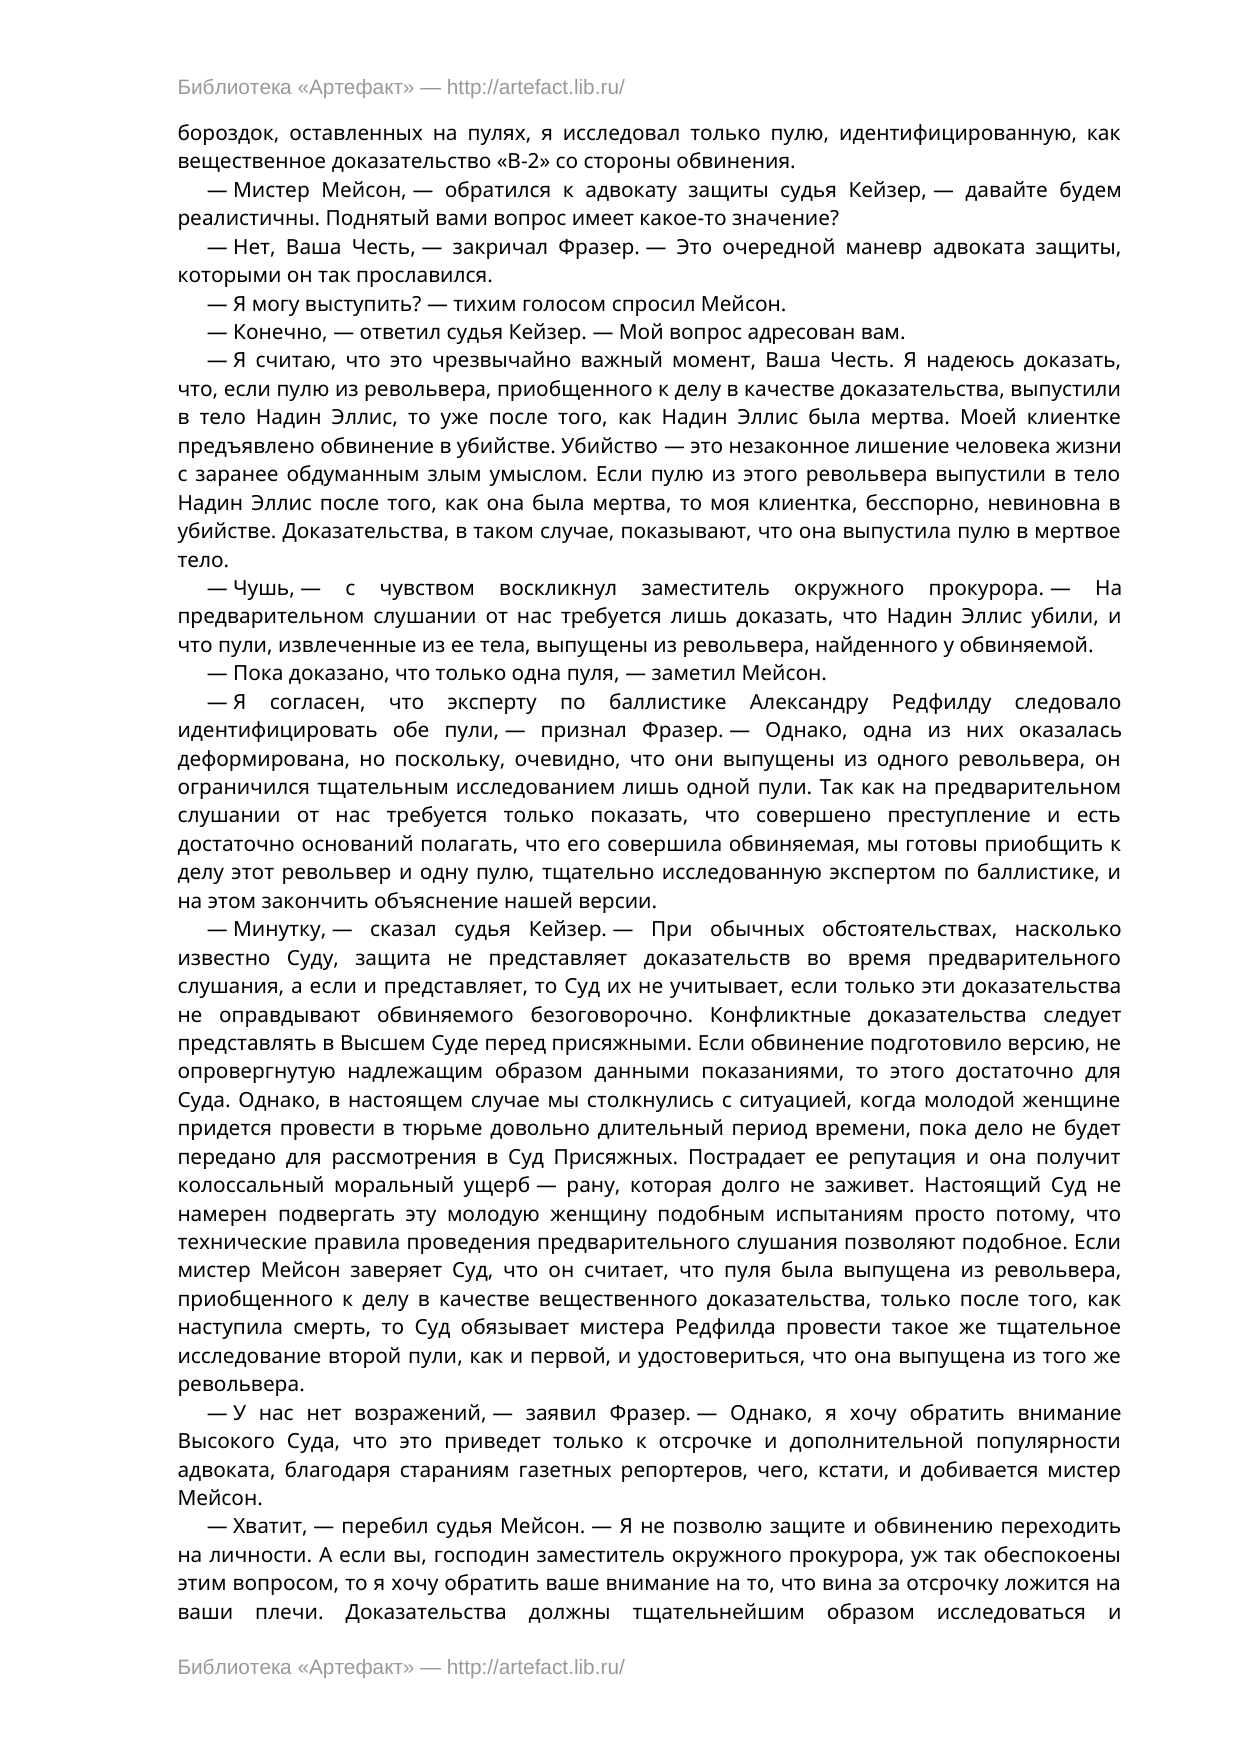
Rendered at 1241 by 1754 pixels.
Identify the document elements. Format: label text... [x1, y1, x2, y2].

text — Пока доказано, что только одна пуля, — заметил Мейсон. [177, 658, 1122, 687]
text — Я согласен, что эксперту по баллистике Александру Редфилду следовало идентифицировать обе пули, — признал Фразер. — Однако, одна из них оказалась деформирована, но поскольку, очевидно, что они выпущены из одного револьвера, он ограничился тщательным исследованием лишь одной пули. Так как на предварительном слушании от нас требуется только показать, что совершено преступление и есть достаточно оснований полагать, что его совершила обвиняемая, мы готовы приобщить к делу этот револьвер и одну пулю, тщательно исследованную экспертом по баллистике, и на этом закончить объяснение нашей версии. [177, 687, 1122, 914]
text — Конечно, — ответил судья Кейзер. — Мой вопрос адресован вам. [177, 317, 1122, 346]
text — Я могу выступить? — тихим голосом спросил Мейсон. [177, 289, 1122, 317]
text — Мистер Мейсон, — обратился к адвокату защиты судья Кейзер, — давайте будем реалистичны. Поднятый вами вопрос имеет какое-то значение? [177, 175, 1122, 232]
text — Я считаю, что это чрезвычайно важный момент, Ваша Честь. Я надеюсь доказать, что, если пулю из револьвера, приобщенного к делу в качестве доказательства, выпустили в тело Надин Эллис, то уже после того, как Надин Эллис была мертва. Моей клиентке предъявлено обвинение в убийстве. Убийство — это незаконное лишение человека жизни с заранее обдуманным злым умыслом. Если пулю из этого револьвера выпустили в тело Надин Эллис после того, как она была мертва, то моя клиентка, бесспорно, невиновна в убийстве. Доказательства, в таком случае, показывают, что она выпустила пулю в мертвое тело. [177, 346, 1122, 573]
text — Чушь, — с чувством воскликнул заместитель окружного прокурора. — На предварительном слушании от нас требуется лишь доказать, что Надин Эллис убили, и что пули, извлеченные из ее тела, выпущены из револьвера, найденного у обвиняемой. [177, 573, 1122, 658]
text — Минутку, — сказал судья Кейзер. — При обычных обстоятельствах, насколько известно Суду, защита не представляет доказательств во время предварительного слушания, а если и представляет, то Суд их не учитывает, если только эти доказательства не оправдывают обвиняемого безоговорочно. Конфликтные доказательства следует представлять в Высшем Суде перед присяжными. Если обвинение подготовило версию, не опровергнутую надлежащим образом данными показаниями, то этого достаточно для Суда. Однако, в настоящем случае мы столкнулись с ситуацией, когда молодой женщине придется провести в тюрьме довольно длительный период времени, пока дело не будет передано для рассмотрения в Суд Присяжных. Пострадает ее репутация и она получит колоссальный моральный ущерб — рану, которая долго не заживет. Настоящий Суд не намерен подвергать эту молодую женщину подобным испытаниям просто потому, что технические правила проведения предварительного слушания позволяют подобное. Если мистер Мейсон заверяет Суд, что он считает, что пуля была выпущена из револьвера, приобщенного к делу в качестве вещественного доказательства, только после того, как наступила смерть, то Суд обязывает мистера Редфилда провести такое же тщательное исследование второй пули, как и первой, и удостовериться, что она выпущена из того же револьвера. [177, 914, 1122, 1398]
text — У нас нет возражений, — заявил Фразер. — Однако, я хочу обратить внимание Высокого Суда, что это приведет только к отсрочке и дополнительной популярности адвоката, благодаря стараниям газетных репортеров, чего, кстати, и добивается мистер Мейсон. [177, 1398, 1122, 1512]
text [177, 118, 1122, 175]
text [177, 1512, 1122, 1625]
text — Нет, Ваша Честь, — закричал Фразер. — Это очередной маневр адвоката защиты, которыми он так прославился. [177, 232, 1122, 289]
